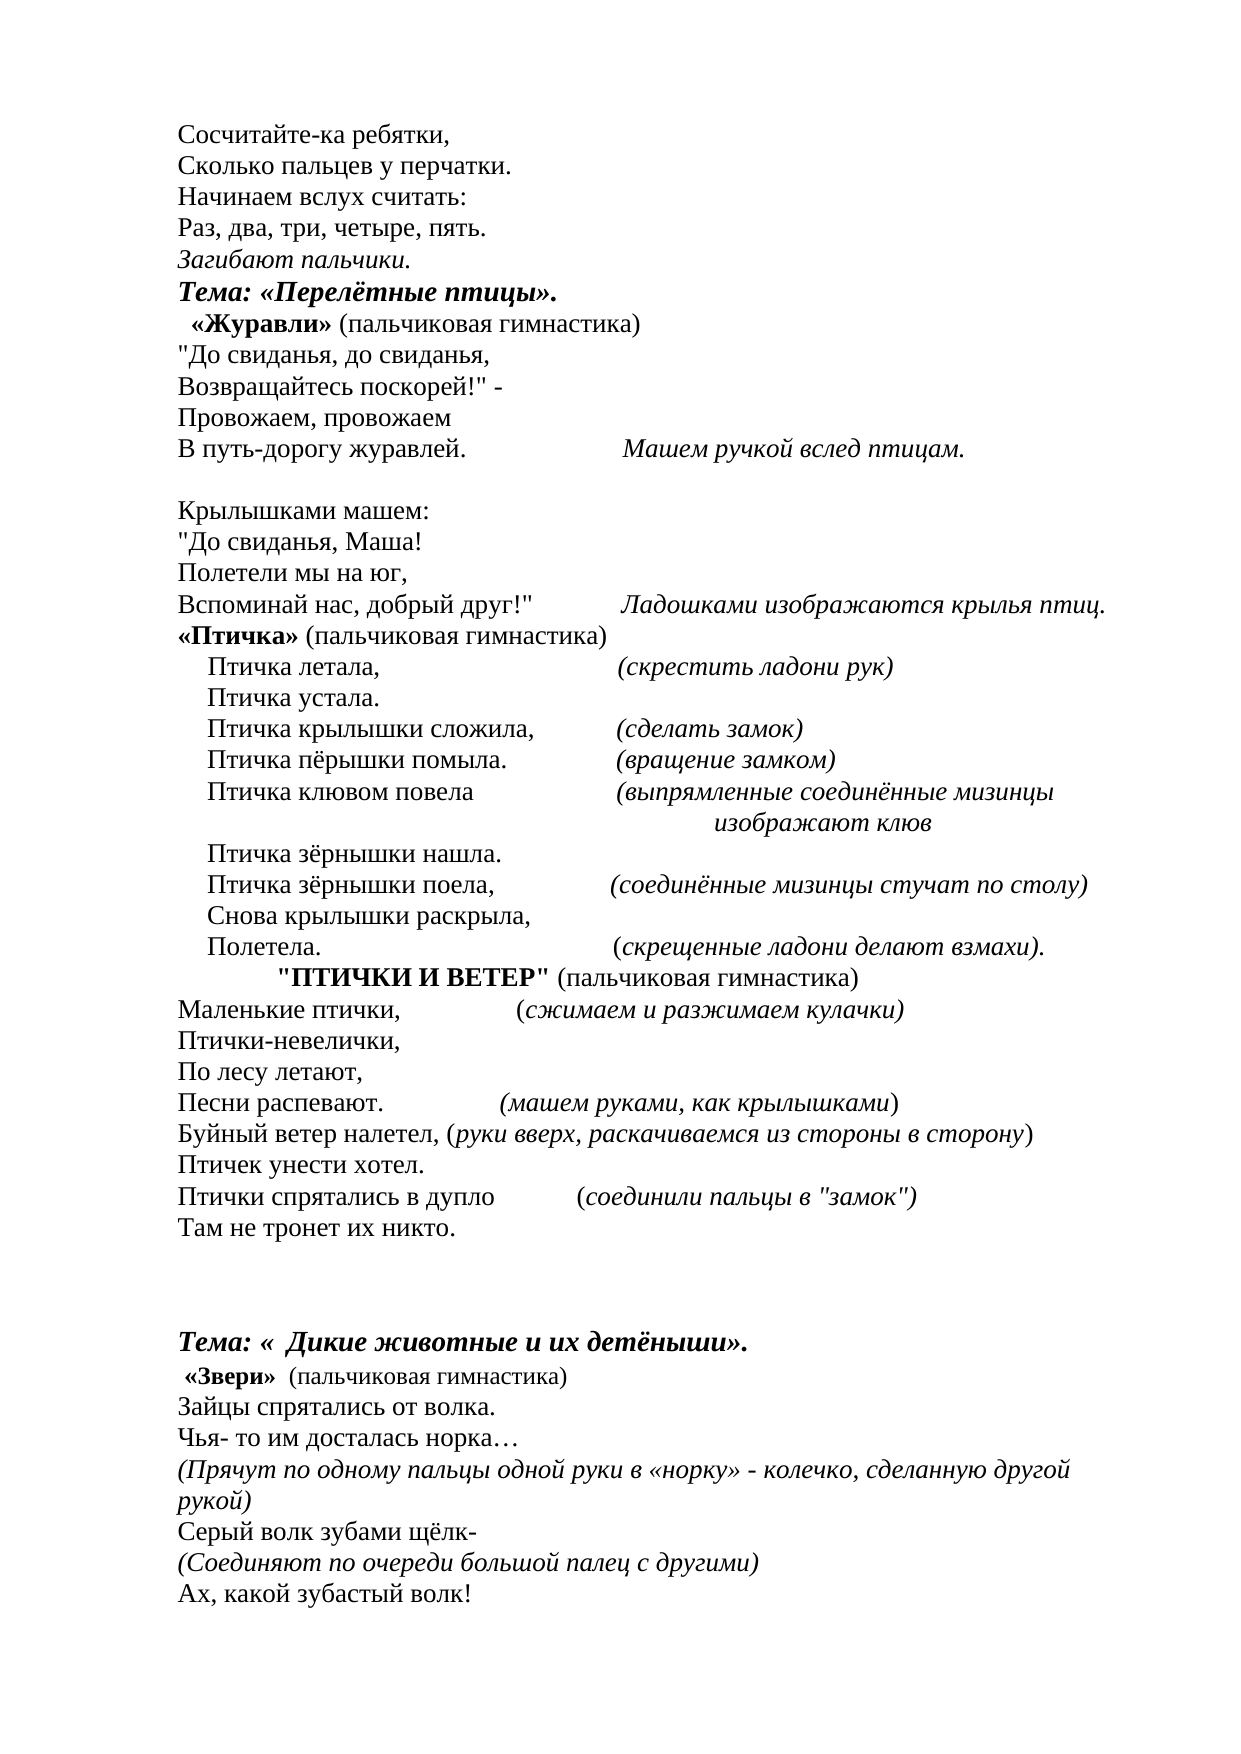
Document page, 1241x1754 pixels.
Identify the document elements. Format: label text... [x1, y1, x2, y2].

text Птичка крылышки сложила, (сделать замок) [177, 712, 1152, 743]
text Тема: « Дикие животные и их детёныши». [177, 1316, 1152, 1359]
text Тема: «Перелётные птицы». [177, 274, 1152, 307]
text Серый волк зубами щёлк- [177, 1515, 1152, 1546]
text Полетела. (скрещенные ладони делают взмахи). [177, 930, 1152, 962]
text Загибают пальчики. [177, 243, 1152, 274]
text Птичка зёрнышки нашла. [177, 837, 1152, 868]
text Раз, два, три, четыре, пять. [177, 212, 1152, 243]
text "ПТИЧКИ И ВЕТЕР" (пальчиковая гимнастика) [177, 962, 1152, 993]
text Птичка клювом повела (выпрямленные соединённые мизинцы [177, 775, 1152, 806]
text «Птичка» (пальчиковая гимнастика) [177, 619, 1152, 650]
text Птичка зёрнышки поела, (соединённые мизинцы стучат по столу) [177, 868, 1152, 899]
text Птичка пёрышки помыла. (вращение замком) [177, 743, 1152, 775]
text «Звери» (пальчиковая гимнастика) [177, 1359, 1152, 1390]
text Маленькие птички, (сжимаем и разжимаем кулачки) Птички-невелички, По лесу летают, Песни распевают. (машем руками, как крылышками) Буйный ветер налетел, (руки вверх, раскачиваемся из стороны в сторону) Птичек унести хотел. Птички спрятались в дупло (соединили пальцы в "замок") Там не тронет их никто. [177, 993, 1152, 1242]
text Птичка устала. [177, 681, 1152, 712]
text Чья- то им досталась норка… [177, 1422, 1152, 1453]
text «Журавли» (пальчиковая гимнастика) [177, 307, 1152, 338]
text "До свиданья, до свиданья, Возвращайтесь поскорей!" - Провожаем, провожаем В путь-дорогу журавлей. Машем ручкой вслед птицам. Крылышками машем: "До свиданья, Маша! Полетели мы на юг, Вспоминай нас, добрый друг!" Ладошками изображаются крылья птиц. [177, 338, 1152, 619]
text изображают клюв [177, 806, 1152, 837]
text Зайцы спрятались от волка. [177, 1390, 1152, 1422]
text (Соединяют по очереди большой палец с другими) [177, 1546, 1152, 1577]
text Птичка летала, (скрестить ладони рук) [177, 650, 1152, 681]
text (Прячут по одному пальцы одной руки в «норку» - колечко, сделанную другой рукой) [177, 1453, 1152, 1515]
text Ах, какой зубастый волк! [177, 1577, 1152, 1608]
text Начинаем вслух считать: [177, 180, 1152, 212]
text Снова крылышки раскрыла, [177, 899, 1152, 930]
text Сколько пальцев у перчатки. [177, 149, 1152, 180]
text Сосчитайте-ка ребятки, [177, 118, 1152, 149]
